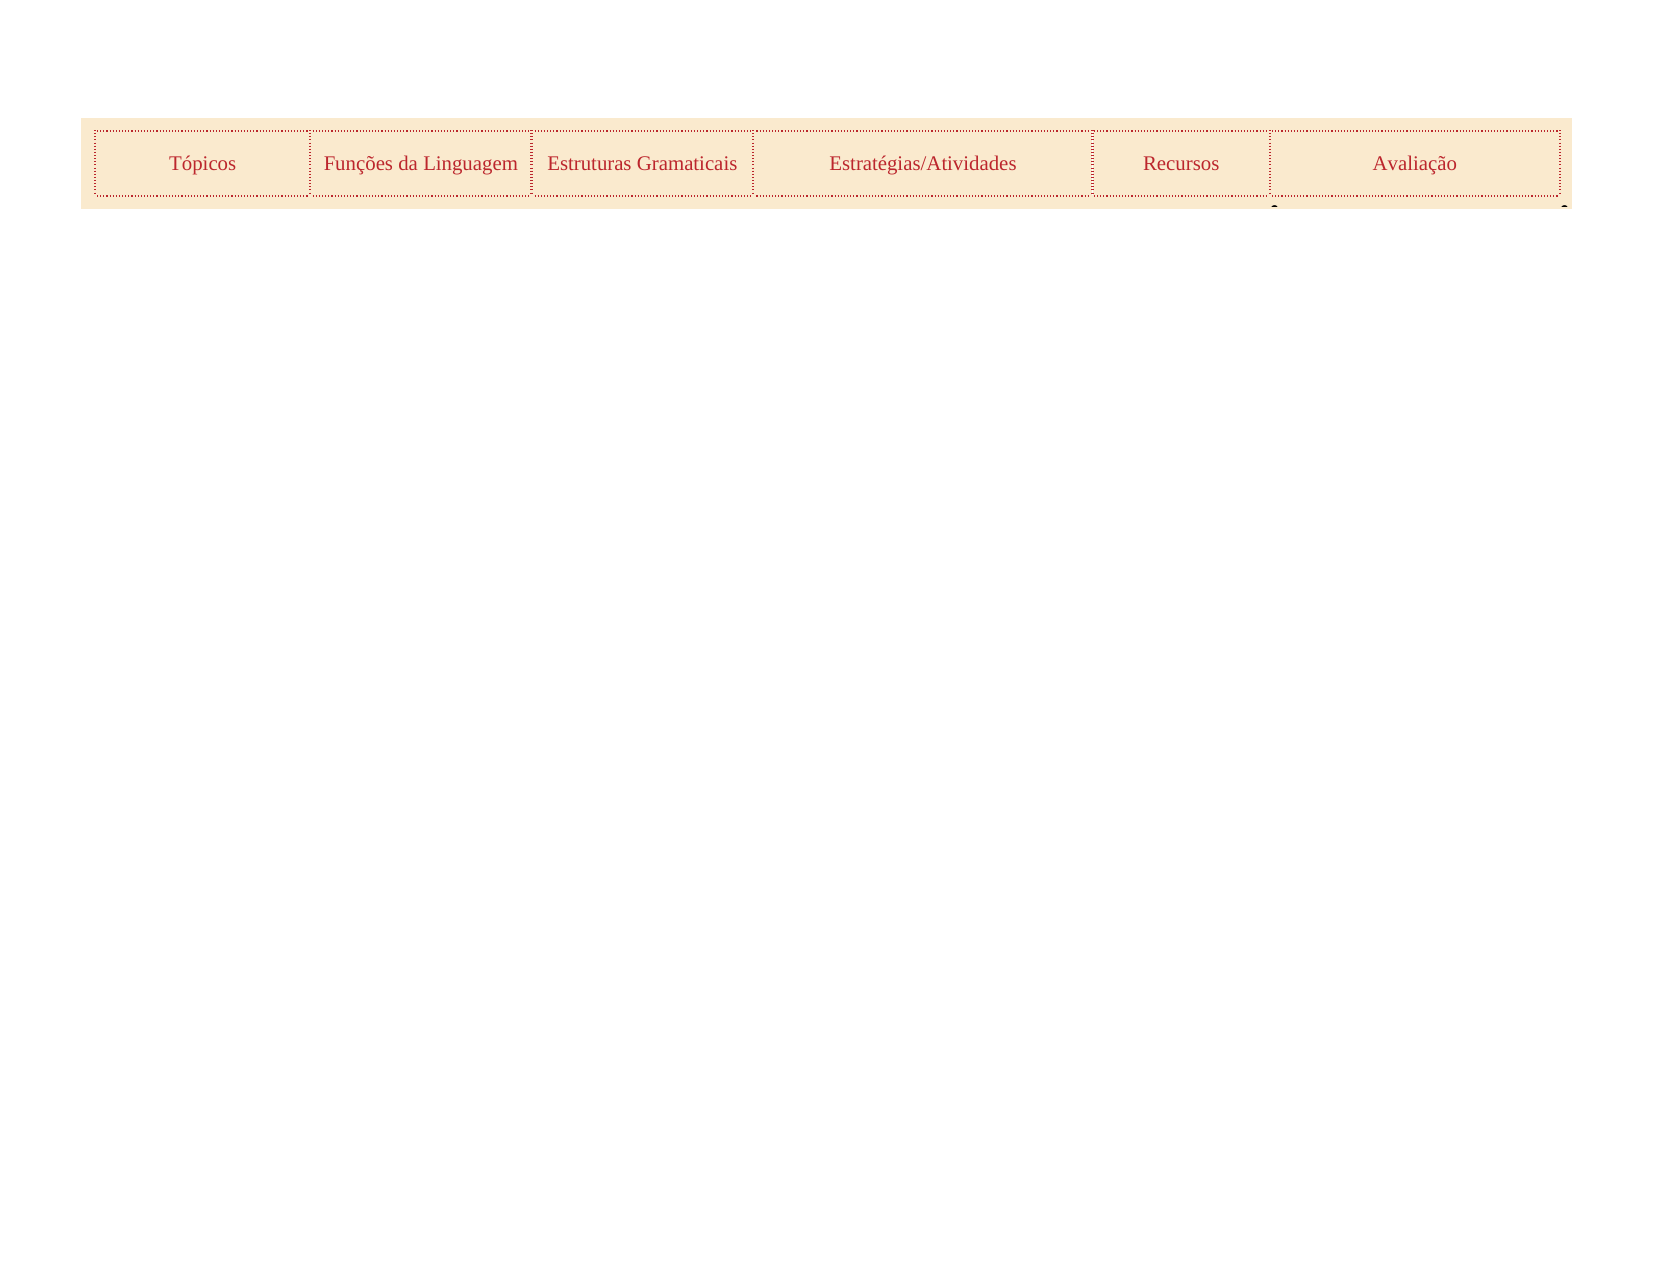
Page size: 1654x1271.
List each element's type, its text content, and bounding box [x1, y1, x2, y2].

table_header [754, 120, 1091, 130]
table_header [533, 120, 752, 130]
table_cell [96, 195, 309, 207]
table_cell Estruturas Gramaticais [531, 130, 753, 195]
table_cell Tópicos [95, 130, 310, 195]
table_cell [1271, 195, 1559, 207]
table_cell [311, 195, 530, 207]
table_cell Estratégias/Atividades [753, 130, 1092, 195]
table_cell [533, 195, 752, 207]
table_cell [83, 197, 94, 207]
table_header [1271, 120, 1559, 130]
table_cell [1560, 132, 1570, 195]
table_header [1561, 120, 1570, 130]
table_cell Avaliação [1270, 130, 1560, 195]
table_header [96, 120, 309, 130]
table_cell [83, 132, 95, 195]
table_header [311, 120, 530, 130]
table_cell Funções da Linguagem [310, 130, 531, 195]
table_header [83, 120, 94, 130]
table_cell Recursos [1093, 130, 1270, 195]
table_cell [1094, 195, 1269, 207]
table_cell [1561, 197, 1570, 207]
table_header [1094, 120, 1269, 130]
table_cell [754, 195, 1091, 207]
